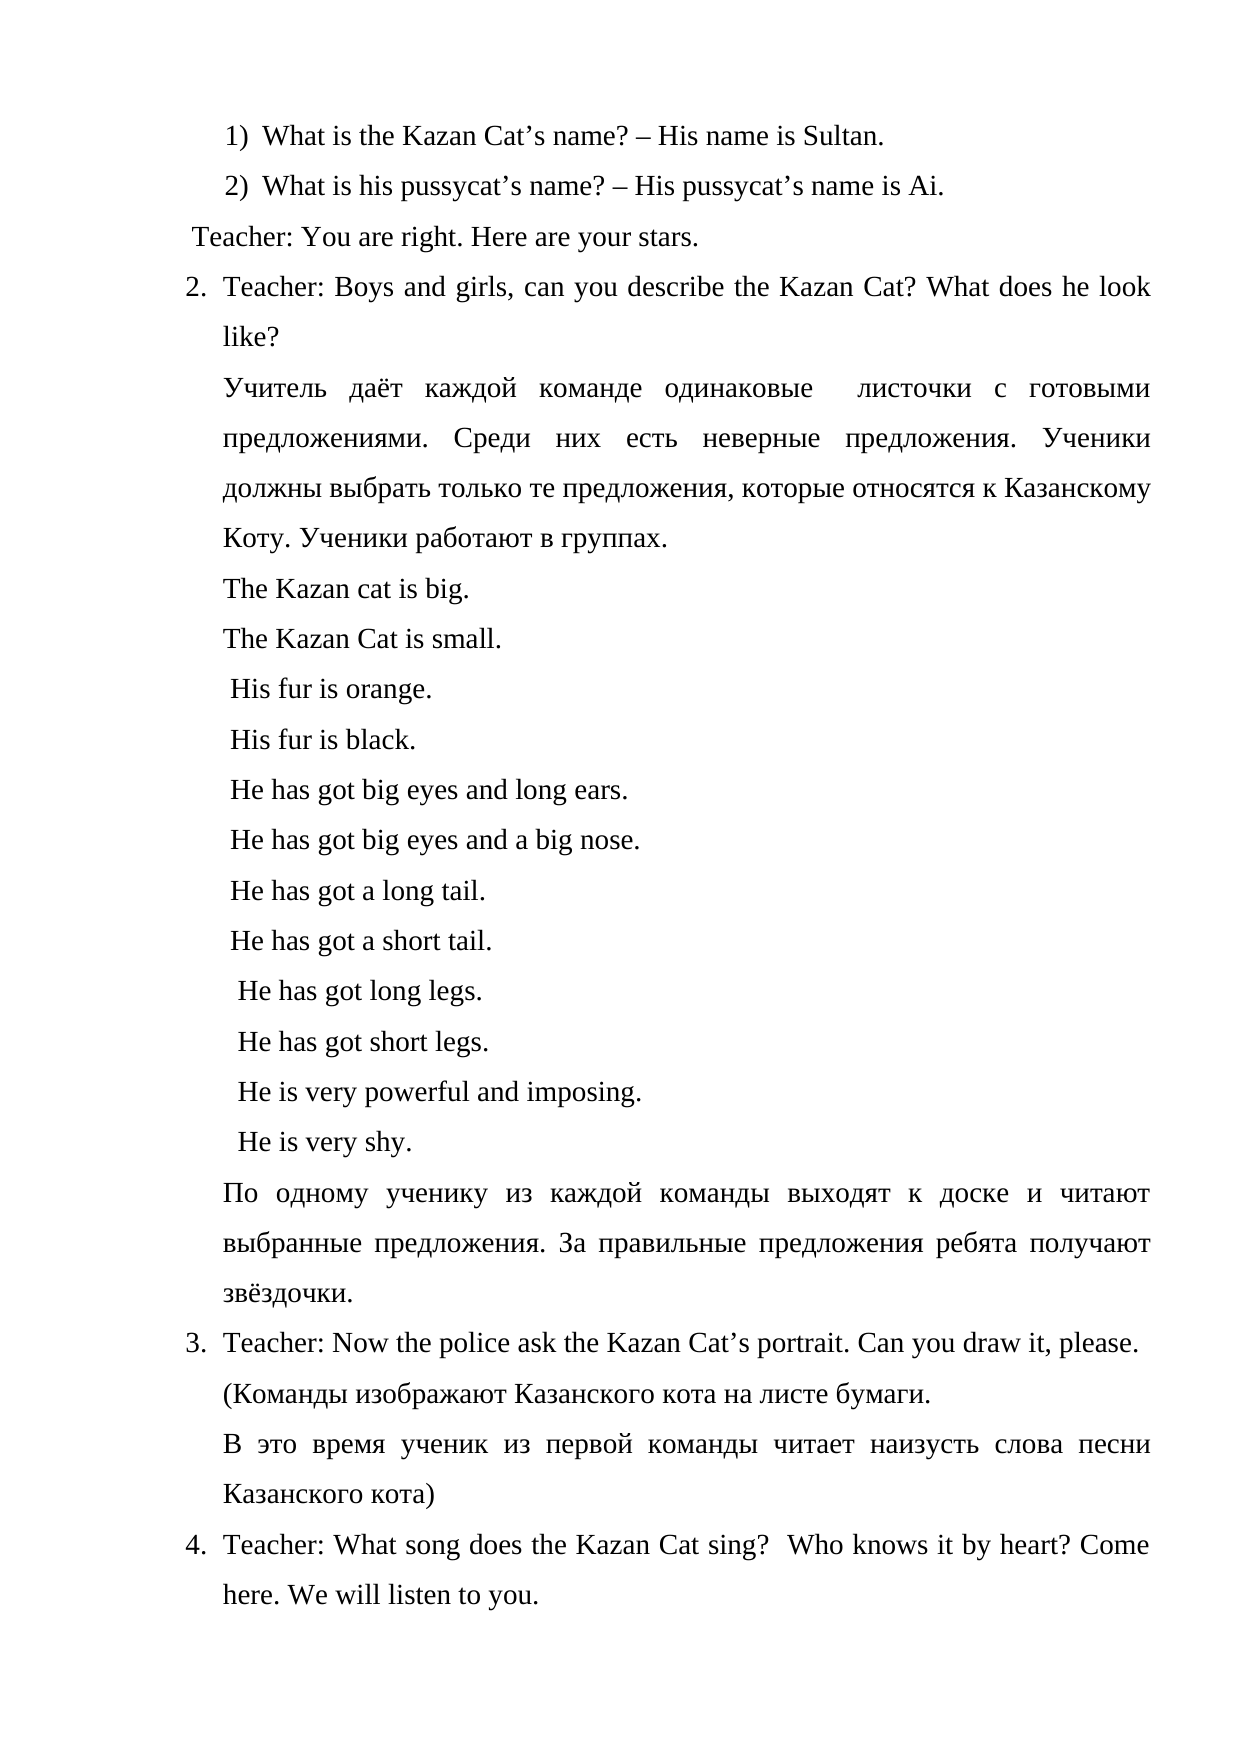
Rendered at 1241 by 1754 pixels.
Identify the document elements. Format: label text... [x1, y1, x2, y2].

list His fur is black. [223, 722, 1152, 755]
list He has got big eyes and a big nose. [223, 822, 1152, 856]
list The Kazan cat is big. [223, 571, 1152, 604]
list He is very powerful and imposing. [223, 1074, 1152, 1108]
list What is the Kazan Cat’s name? – His name is Sultan. [224, 118, 1152, 152]
list По одному ученику из каждой команды выходят к доске и читают выбранные предложения. За правильные предложения ребята получают звёздочки. [223, 1175, 1152, 1309]
list He has got a short tail. [223, 923, 1152, 957]
list What is his pussycat’s name? – His pussycat’s name is Ai. [224, 168, 1152, 202]
list He has got a long tail. [223, 873, 1152, 906]
list He is very shy. [223, 1124, 1152, 1158]
list (Команды изображают Казанского кота на листе бумаги. [223, 1376, 1152, 1409]
list He has got short legs. [223, 1024, 1152, 1057]
list He has got long legs. [223, 973, 1152, 1007]
list Teacher: Now the police ask the Kazan Cat’s portrait. Can you draw it, please. [185, 1326, 1152, 1359]
list Teacher: Boys and girls, can you describe the Kazan Cat? What does he look like? [185, 269, 1152, 353]
list Teacher: What song does the Kazan Cat sing? Who knows it by heart? Come here. We will listen to you. [185, 1527, 1152, 1611]
list The Kazan Cat is small. [223, 621, 1152, 655]
list В это время ученик из первой команды читает наизусть слова песни Казанского кота) [223, 1426, 1152, 1510]
text Teacher: You are right. Here are your stars. [148, 219, 1152, 252]
list He has got big eyes and long ears. [223, 772, 1152, 806]
list His fur is orange. [223, 672, 1152, 705]
list Учитель даёт каждой команде одинаковые листочки с готовыми предложениями. Среди них есть неверные предложения. Ученики должны выбрать только те предложения, которые относятся к Казанскому Коту. Ученики работают в группах. [223, 370, 1152, 554]
